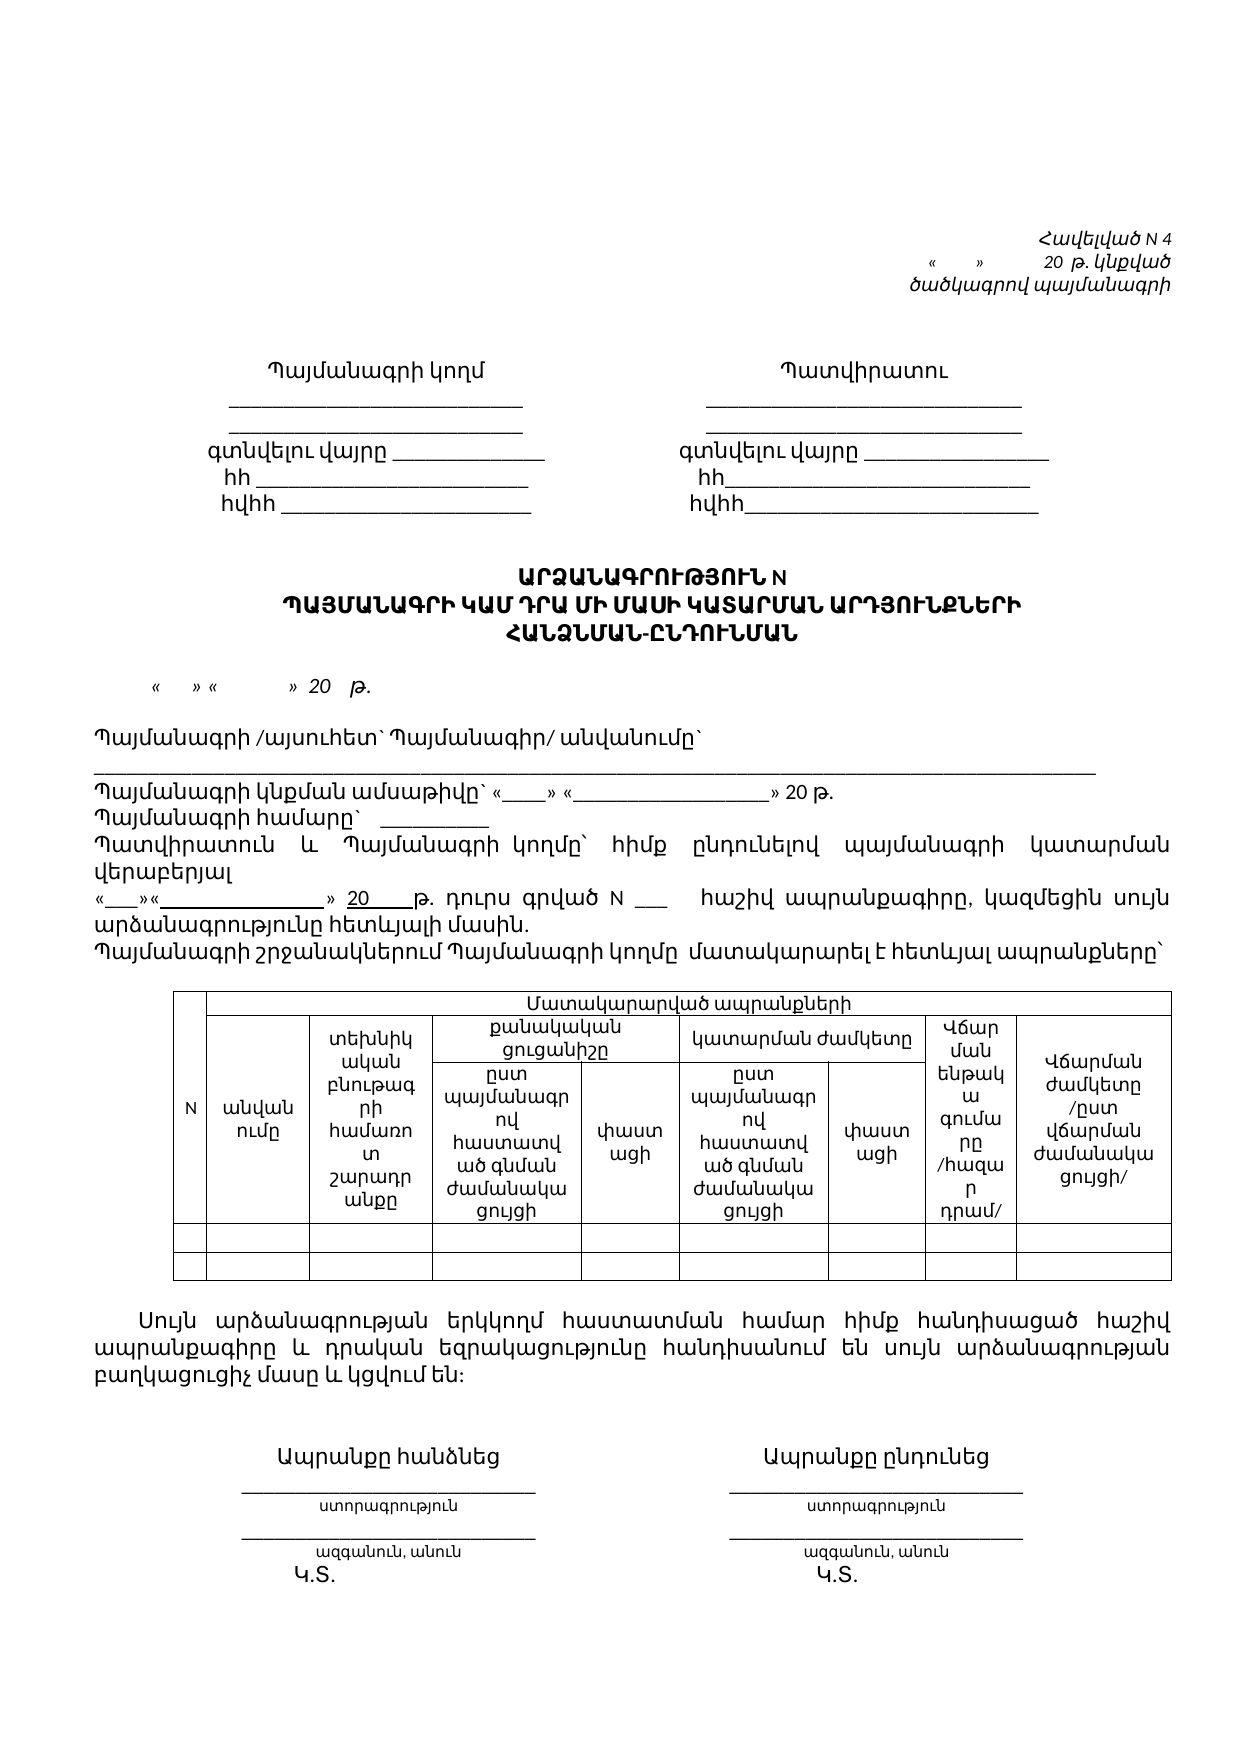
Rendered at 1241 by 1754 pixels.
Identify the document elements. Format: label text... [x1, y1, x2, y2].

table_cell փաստացի [829, 1063, 925, 1223]
table_cell [1017, 1224, 1171, 1251]
table_cell [829, 1224, 925, 1251]
text Պայմանագրի համարը` __________ [94, 804, 1171, 831]
table_header Ապրանքը հանձնեց [145, 1443, 632, 1470]
text « » 20 թ. կնքված [94, 250, 1171, 273]
table_cell [310, 1224, 432, 1251]
table_cell [582, 1224, 679, 1251]
table_cell [174, 1224, 206, 1251]
table_header N [174, 992, 206, 1223]
text ԱՐՁԱՆԱԳՐՈՒԹՅՈՒՆ N [94, 563, 1171, 591]
table_header Պատվիրատու _____________________________ _____________________________ գտնվելու վայրը _________________ հհ____________________________ հվհհ___________________________ [607, 357, 1120, 517]
table_cell [310, 1253, 432, 1280]
text « » « » 20 թ. [94, 672, 1171, 699]
table_cell Կ.Տ. [145, 1561, 632, 1588]
table_cell ___________________________ ազգանուն, անուն [145, 1516, 632, 1561]
table_header Ապրանքը ընդունեց [633, 1443, 1120, 1470]
table_cell ըստ պայմանագրով հաստատված գնման ժամանակացույցի [433, 1063, 581, 1223]
table_cell Կ.Տ. [633, 1561, 1120, 1588]
table_cell [680, 1253, 828, 1280]
table_cell ___________________________ ստորագրություն [633, 1470, 1120, 1516]
text Պատվիրատուն և Պայմանագրի կողմը՝ հիմք ընդունելով պայմանագրի կատարման վերաբերյալ [94, 831, 1171, 884]
table_header Պայմանագրի կողմ ___________________________ ___________________________ գտնվելու վայրը ______________ հհ _________________________ հվհհ _______________________ [145, 357, 607, 517]
text Սույն արձանագրության երկկողմ հաստատման համար հիմք հանդիսացած հաշիվ ապրանքագիրը և դրական եզրակացությունը հանդիսանում են սույն արձանագրության բաղկացուցիչ մասը և կցվում են: [94, 1307, 1171, 1387]
text Հավելված N 4 [94, 227, 1171, 250]
text «___»« » 20 թ. դուրս գրված N ___ հաշիվ ապրանքագիրը, կազմեցին սույն արձանագրությունը հետևյալի մասին. [94, 884, 1171, 938]
table_cell ___________________________ ազգանուն, անուն [633, 1516, 1120, 1561]
table_cell տեխնիկական բնութագրի համառոտ շարադրանքը [310, 1016, 432, 1223]
table_cell Վճարման ժամկետը /ըստ վճարման ժամանակացույցի/ [1017, 1016, 1171, 1223]
table_cell [1017, 1253, 1171, 1280]
table_header Մատակարարված ապրանքների [207, 992, 1171, 1015]
table_cell [207, 1224, 309, 1251]
text Պայմանագրի կնքման ամսաթիվը` «____» «__________________» 20 թ. [94, 778, 1171, 804]
table_cell քանակական ցուցանիշը [433, 1016, 679, 1061]
table_cell փաստացի [582, 1063, 679, 1223]
table_cell [433, 1253, 581, 1280]
table_cell [926, 1253, 1016, 1280]
table_cell [207, 1253, 309, 1280]
table_cell անվանումը [207, 1016, 309, 1223]
table_cell ըստ պայմանագրով հաստատված գնման ժամանակացույցի [680, 1063, 828, 1223]
table_cell Վճարման ենթակա գումարը /հազար դրամ/ [926, 1016, 1016, 1223]
table_cell [174, 1253, 206, 1280]
table_cell [829, 1253, 925, 1280]
table_cell [433, 1224, 581, 1251]
text Պայմանագրի շրջանակներում Պայմանագրի կողմը մատակարարել է հետևյալ ապրանքները՝ [94, 938, 1171, 964]
text ծածկագրով պայմանագրի [94, 273, 1171, 296]
text Պայմանագրի /այսուհետ` Պայմանագիր/ անվանումը` ____________________________________________________________________________________________ [94, 724, 1171, 778]
table_cell [582, 1253, 679, 1280]
text ՊԱՅՄԱՆԱԳՐԻ ԿԱՄ ԴՐԱ ՄԻ ՄԱՍԻ ԿԱՏԱՐՄԱՆ ԱՐԴՅՈՒՆՔՆԵՐԻ [94, 591, 1171, 619]
table_cell ___________________________ ստորագրություն [145, 1470, 632, 1516]
table_cell [926, 1224, 1016, 1251]
table_cell կատարման ժամկետը [680, 1016, 925, 1061]
table_cell [680, 1224, 828, 1251]
text ՀԱՆՁՆՄԱՆ-ԸՆԴՈՒՆՄԱՆ [94, 619, 1171, 647]
